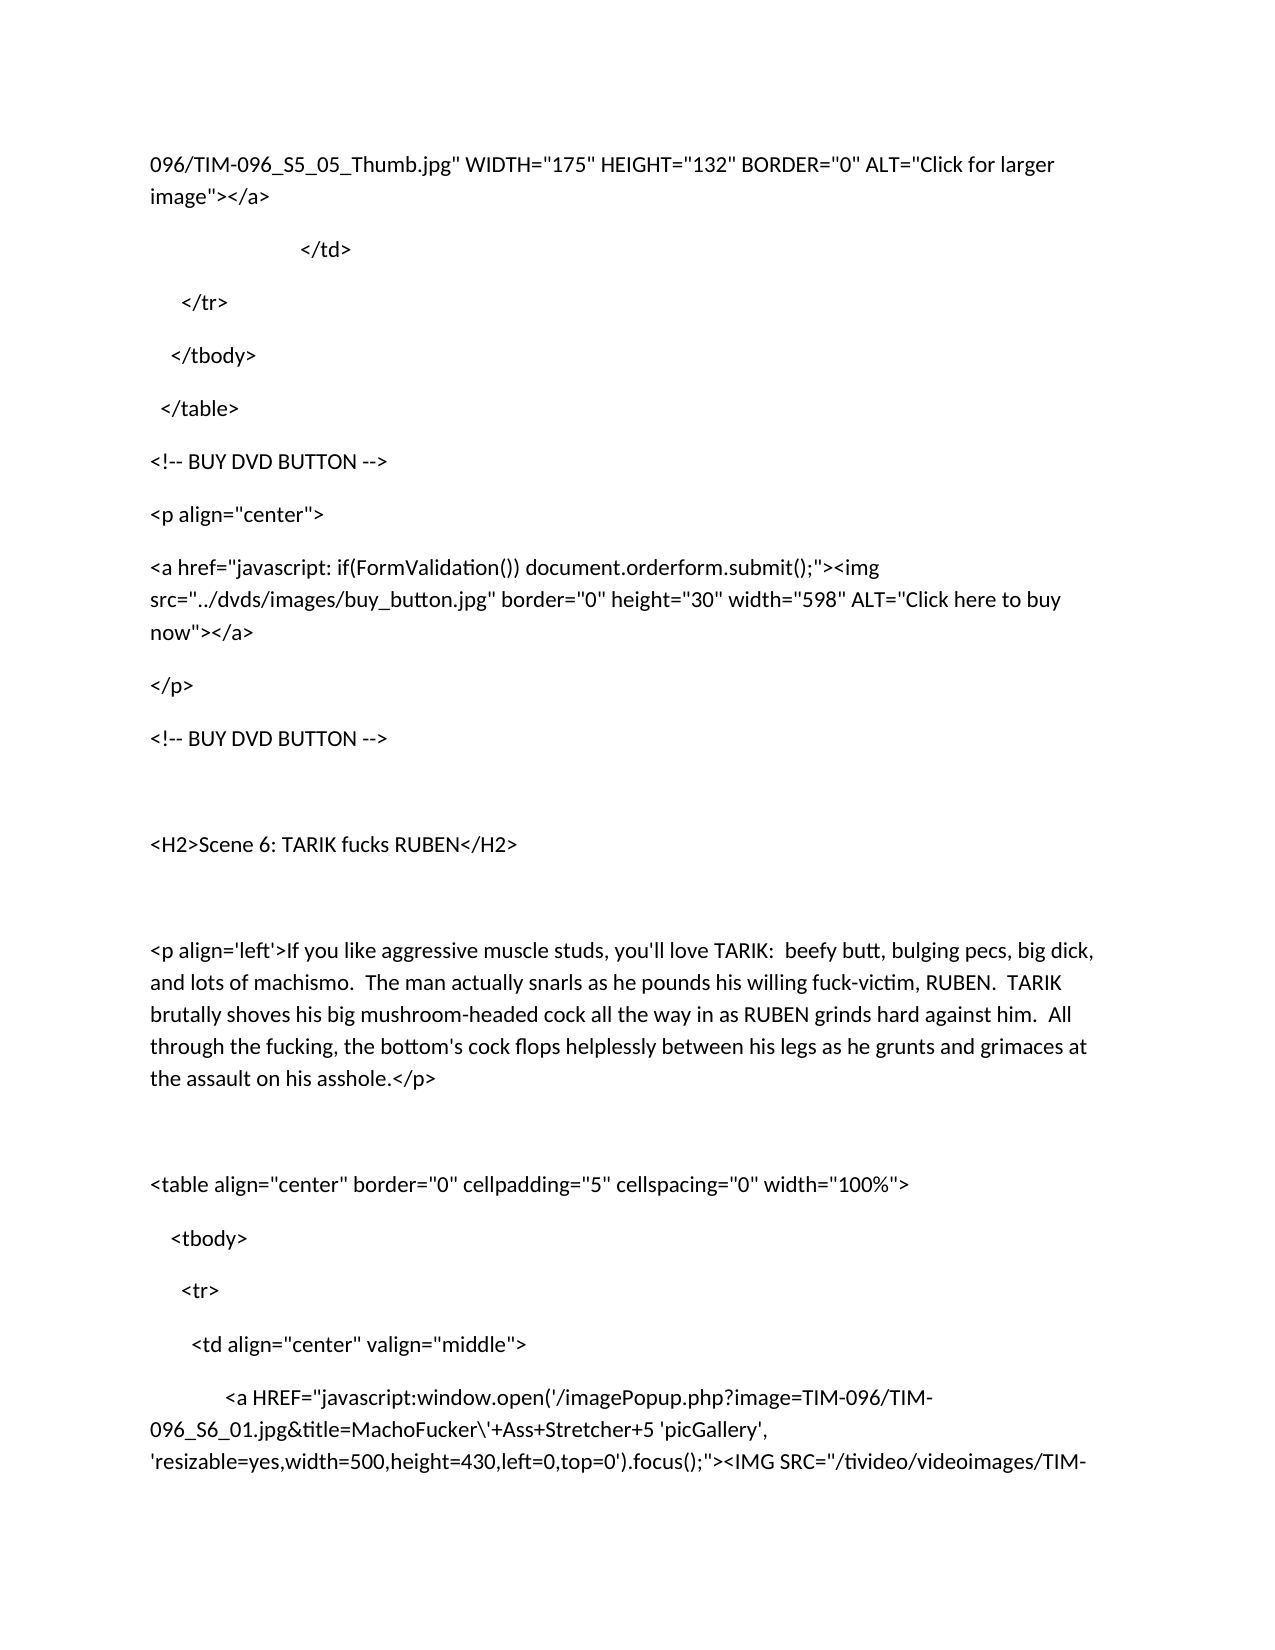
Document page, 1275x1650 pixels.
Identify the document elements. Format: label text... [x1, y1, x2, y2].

text <tbody> [150, 1224, 1125, 1252]
text <table align="center" border="0" cellpadding="5" cellspacing="0" width="100%"> [150, 1171, 1125, 1199]
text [150, 1383, 1125, 1475]
text <td align="center" valign="middle"> [150, 1330, 1125, 1358]
text </tbody> [150, 341, 1125, 369]
text <!-- BUY DVD BUTTON --> [150, 724, 1125, 752]
text <p align="center"> [150, 500, 1125, 528]
text </tr> [150, 288, 1125, 316]
text <p align='left'>If you like aggressive muscle studs, you'll love TARIK: beefy butt, bulging pecs, big dick, and lots of machismo. The man actually snarls as he pounds his willing fuck-victim, RUBEN. TARIK brutally shoves his big mushroom-headed cock all the way in as RUBEN grinds hard against him. All through the fucking, the bottom's cock flops helplessly between his legs as he grunts and grimaces at the assault on his asshole.</p> [150, 936, 1125, 1093]
text </p> [150, 671, 1125, 699]
text </td> [150, 235, 1125, 263]
text <H2>Scene 6: TARIK fucks RUBEN</H2> [150, 830, 1125, 858]
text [150, 150, 1125, 210]
text </table> [150, 394, 1125, 422]
text <tr> [150, 1277, 1125, 1305]
text <!-- BUY DVD BUTTON --> [150, 447, 1125, 475]
text <a href="javascript: if(FormValidation()) document.orderform.submit();"><img src="../dvds/images/buy_button.jpg" border="0" height="30" width="598" ALT="Click here to buy now"></a> [150, 553, 1125, 646]
